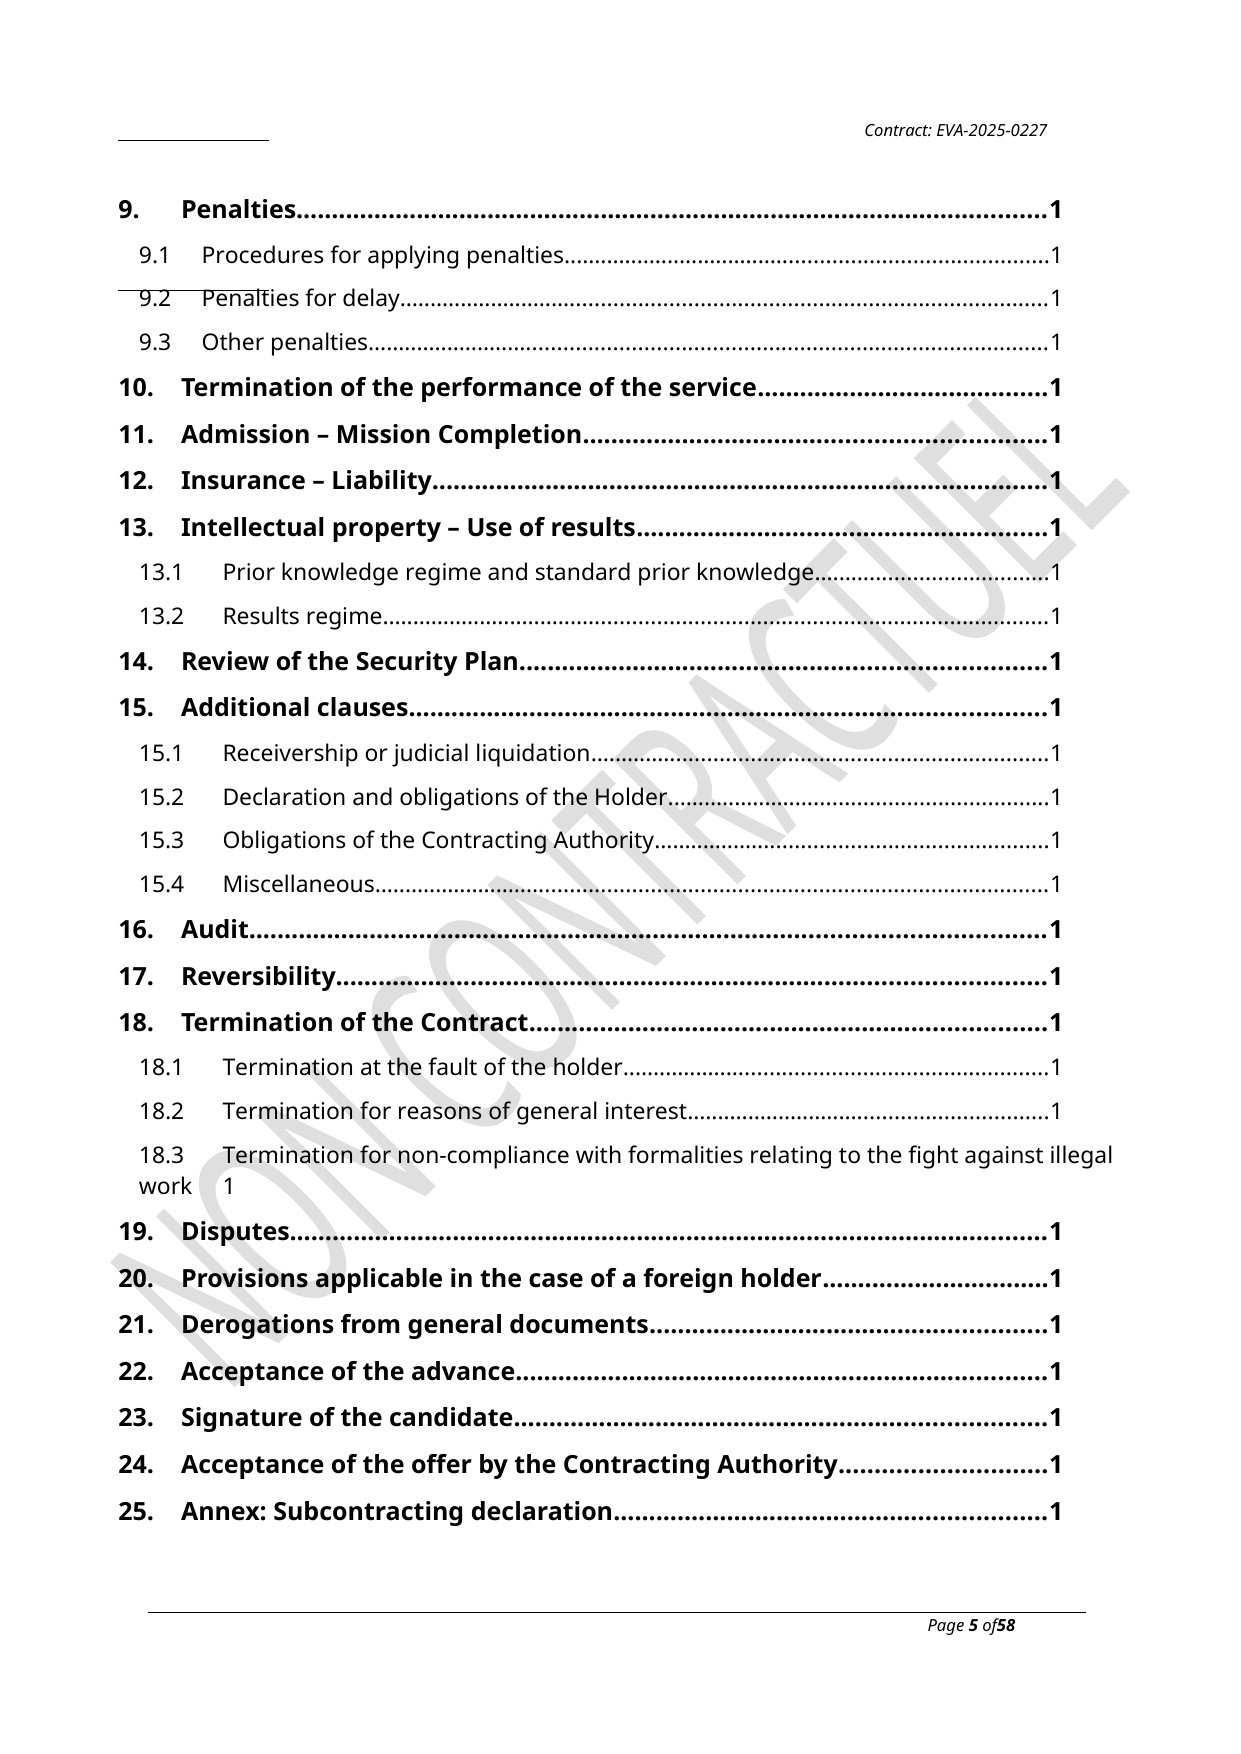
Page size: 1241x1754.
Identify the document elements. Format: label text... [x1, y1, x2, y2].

text 10. Termination of the performance of the service 1 [118, 370, 1122, 404]
text 18.3 Termination for non-compliance with formalities relating to the fight against illegal work 1 [139, 1139, 1122, 1201]
text 23. Signature of the candidate 1 [118, 1400, 1122, 1434]
text 24. Acceptance of the offer by the Contracting Authority 1 [118, 1447, 1122, 1481]
text 13.1 Prior knowledge regime and standard prior knowledge 1 [139, 556, 1122, 587]
text 9.3 Other penalties 1 [139, 326, 1122, 357]
text 9.1 Procedures for applying penalties 1 [139, 238, 1122, 270]
text 22. Acceptance of the advance 1 [118, 1353, 1122, 1388]
text 9. Penalties 1 [118, 192, 1122, 226]
text 13.2 Results regime 1 [139, 600, 1122, 631]
text 19. Disputes 1 [118, 1214, 1122, 1248]
text 15.3 Obligations of the Contracting Authority 1 [139, 824, 1122, 855]
text 21. Derogations from general documents 1 [118, 1307, 1122, 1341]
text 20. Provisions applicable in the case of a foreign holder 1 [118, 1260, 1122, 1294]
text 11. Admission – Mission Completion 1 [118, 416, 1122, 450]
text 15. Additional clauses 1 [118, 690, 1122, 724]
text 14. Review of the Security Plan 1 [118, 643, 1122, 678]
text 15.1 Receivership or judicial liquidation 1 [139, 737, 1122, 768]
text 18.1 Termination at the fault of the holder 1 [139, 1051, 1122, 1083]
text 15.4 Miscellaneous 1 [139, 868, 1122, 899]
text 17. Reversibility 1 [118, 958, 1122, 992]
text 13. Intellectual property – Use of results 1 [118, 509, 1122, 543]
text 15.2 Declaration and obligations of the Holder 1 [139, 780, 1122, 812]
text 18.2 Termination for reasons of general interest 1 [139, 1095, 1122, 1126]
text 16. Audit 1 [118, 912, 1122, 946]
text 12. Insurance – Liability 1 [118, 463, 1122, 497]
text 9.2 Penalties for delay 1 [139, 282, 1122, 313]
text 25. Annex: Subcontracting declaration 1 [118, 1493, 1122, 1527]
text 18. Termination of the Contract 1 [118, 1005, 1122, 1039]
